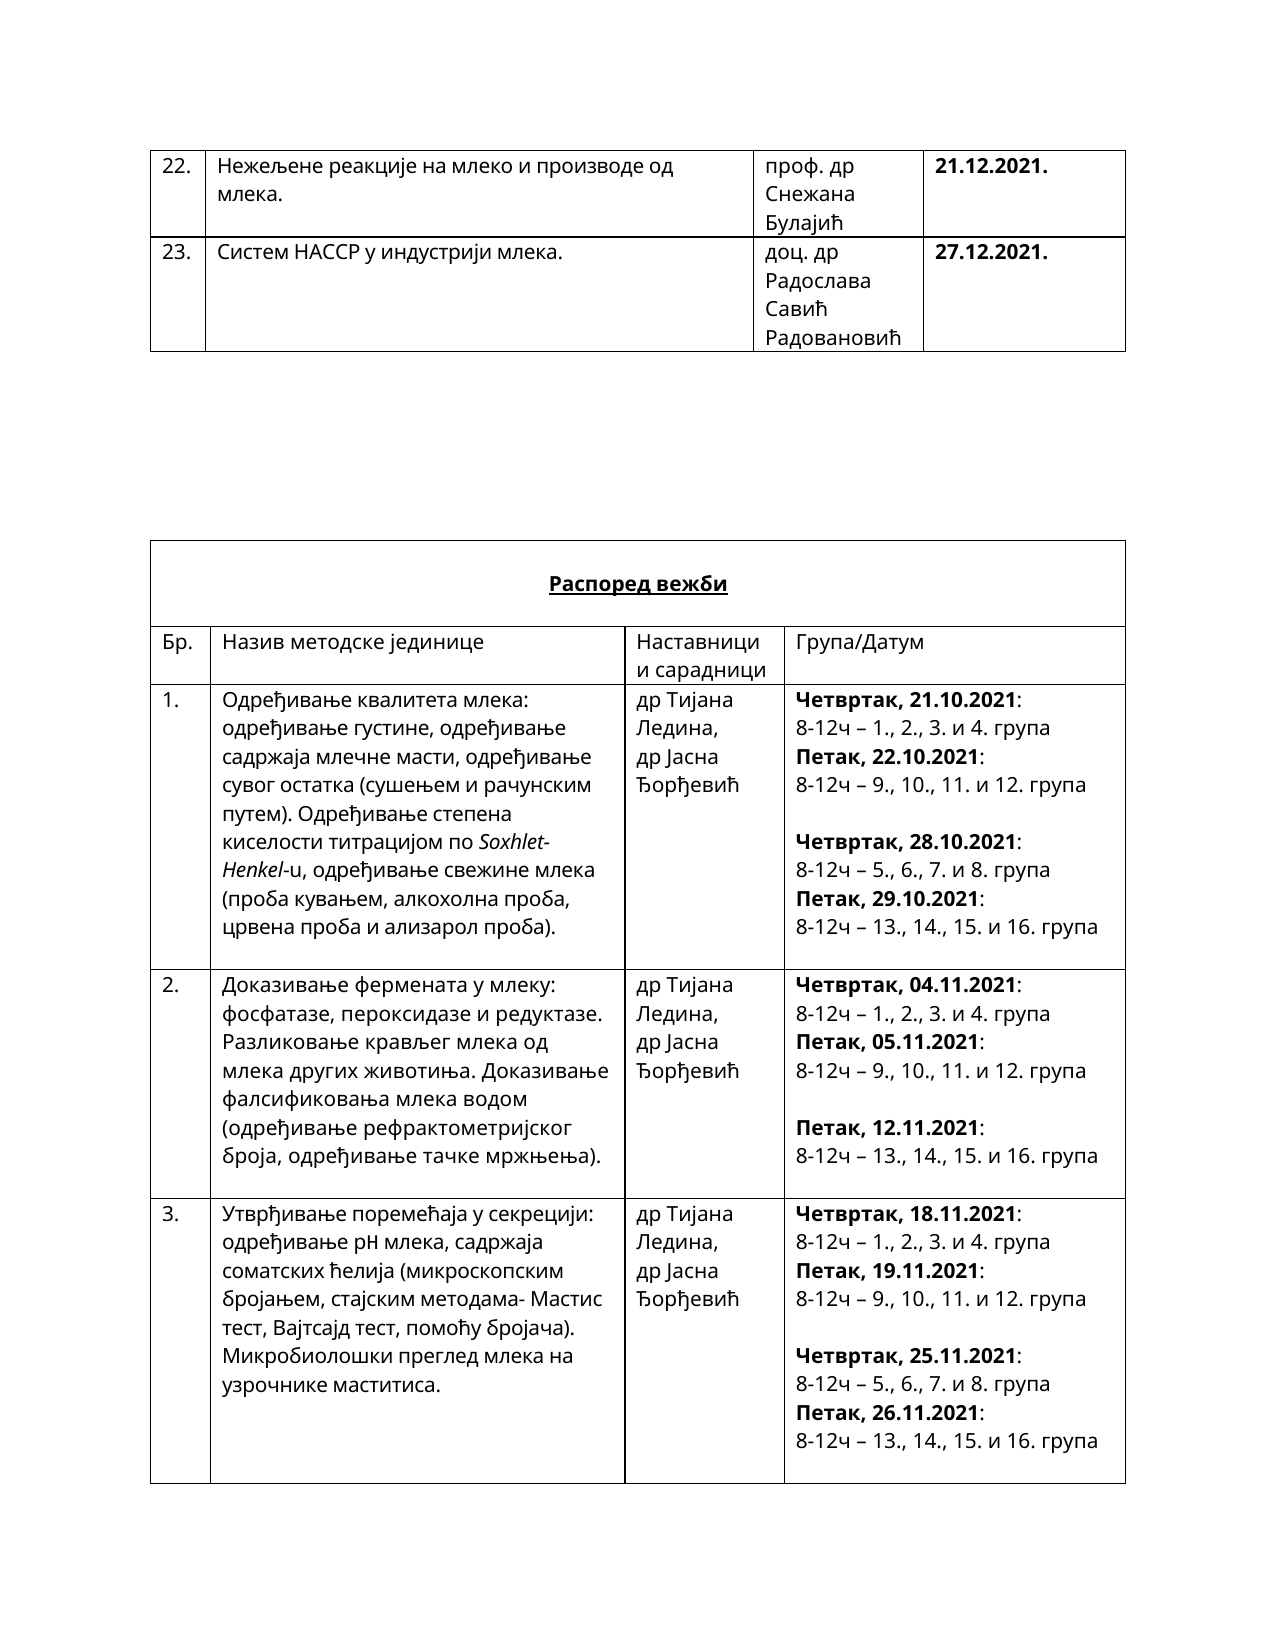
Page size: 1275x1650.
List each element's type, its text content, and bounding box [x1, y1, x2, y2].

table_cell Четвртак, 21.10.2021: 8-12ч – 1., 2., 3. и 4. група Петак, 22.10.2021: 8-12ч – 9., 10., 11. и 12. група Четвртак, 28.10.2021: 8-12ч – 5., 6., 7. и 8. група Петак, 29.10.2021: 8-12ч – 13., 14., 15. и 16. група [785, 685, 1125, 969]
table_cell 22. [151, 151, 205, 236]
table_cell доц. др Радослава Савић Радовановић [754, 238, 923, 351]
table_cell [626, 1199, 784, 1483]
table_cell Четвртак, 18.11.2021: 8-12ч – 1., 2., 3. и 4. група Петак, 19.11.2021: 8-12ч – 9., 10., 11. и 12. група Четвртак, 25.11.2021: 8-12ч – 5., 6., 7. и 8. група Петак, 26.11.2021: 8-12ч – 13., 14., 15. и 16. група [785, 1199, 1125, 1483]
table_header Распоред вежби [151, 541, 1125, 626]
table_cell 23. [151, 238, 205, 351]
table_cell 3. [151, 1199, 210, 1483]
table_cell Назив методске јединице [211, 627, 624, 684]
table_cell 21.12.2021. [924, 151, 1125, 236]
table_cell др Тијана Ледина, др Јасна Ђорђевић [626, 685, 784, 969]
table_cell Систем HACCP у индустрији млека. [206, 238, 753, 351]
table_cell проф. др Снежана Булајић [754, 151, 923, 236]
table_cell 27.12.2021. [924, 238, 1125, 351]
table_cell 2. [151, 970, 210, 1198]
table_cell Доказивање фермената у млеку: фосфатазе, пероксидазе и редуктазе. Разликовање крављег млека од млека других животиња. Доказивање фалсификовања млека водом (одређивање рефрактометријског броја, одређивање тачке мржњења). [211, 970, 624, 1198]
table_cell Група/Датум [785, 627, 1125, 684]
table_cell Нежељене реакције на млеко и производе од млека. [206, 151, 753, 236]
table_cell Одређивање квалитета млека: одређивање густине, одређивање садржаја млечне масти, одређивање сувог остатка (сушењем и рачунским путем). Одређивање степена киселости титрацијом по Soxhlet-Henkel-u, одређивање свежине млека (проба кувањем, алкохолна проба, црвена проба и ализарол проба). [211, 685, 624, 969]
table_cell Утврђивање поремећаја у секрецији: одређивање p млека, садржаја соматских ћелија (микроскопским бројањем, стајским методама- Мастис тест, Вајтсајд тест, помоћу бројача). Микробиолошки преглед млека на узрочнике маститиса. [211, 1199, 624, 1483]
table_cell Бр. [151, 627, 210, 684]
table_cell 1. [151, 685, 210, 969]
table_cell Четвртак, 04.11.2021: 8-12ч – 1., 2., 3. и 4. група Петак, 05.11.2021: 8-12ч – 9., 10., 11. и 12. група Петак, 12.11.2021: 8-12ч – 13., 14., 15. и 16. група [785, 970, 1125, 1198]
table_cell Наставници и сарадници [626, 627, 784, 684]
table_cell др Тијана Ледина, др Јасна Ђорђевић [626, 970, 784, 1198]
